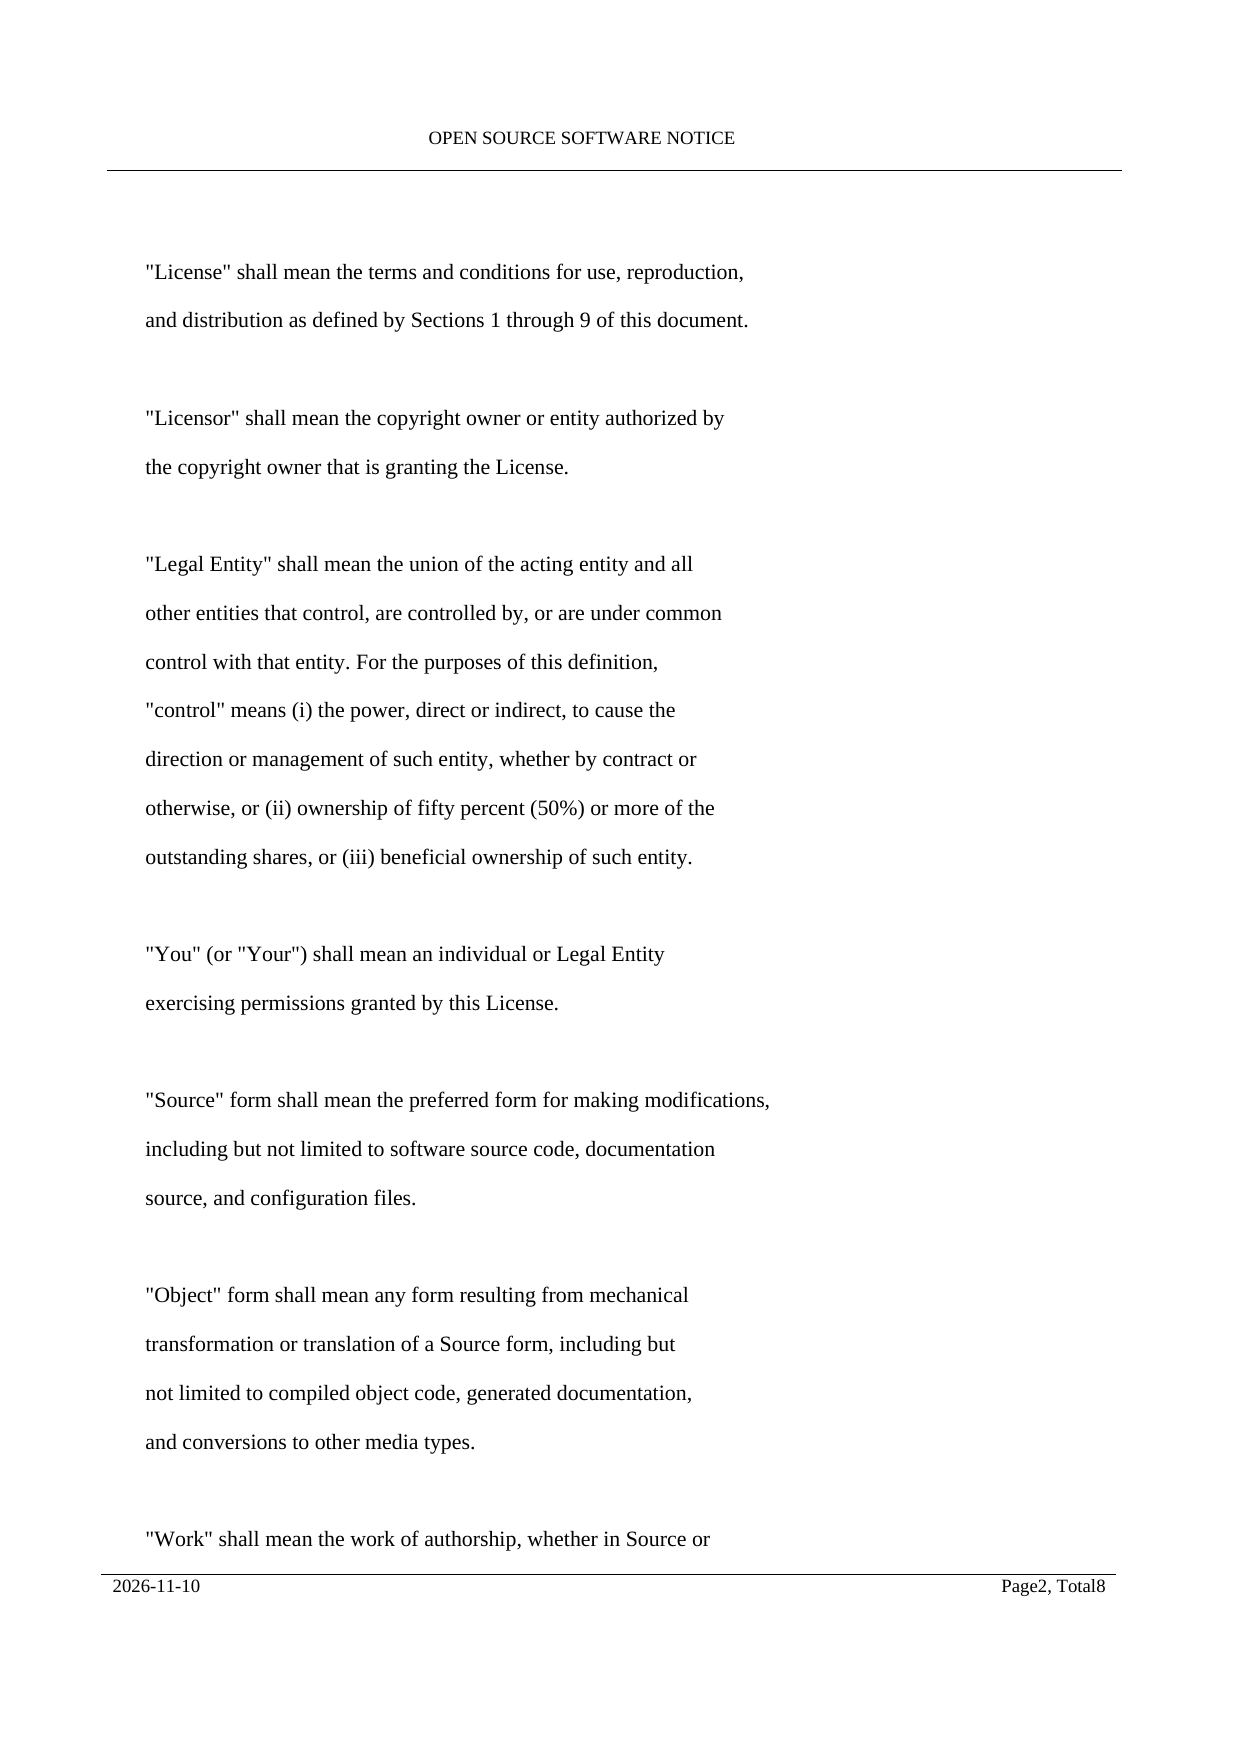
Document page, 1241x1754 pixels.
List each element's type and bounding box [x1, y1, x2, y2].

text [112, 206, 1128, 1555]
